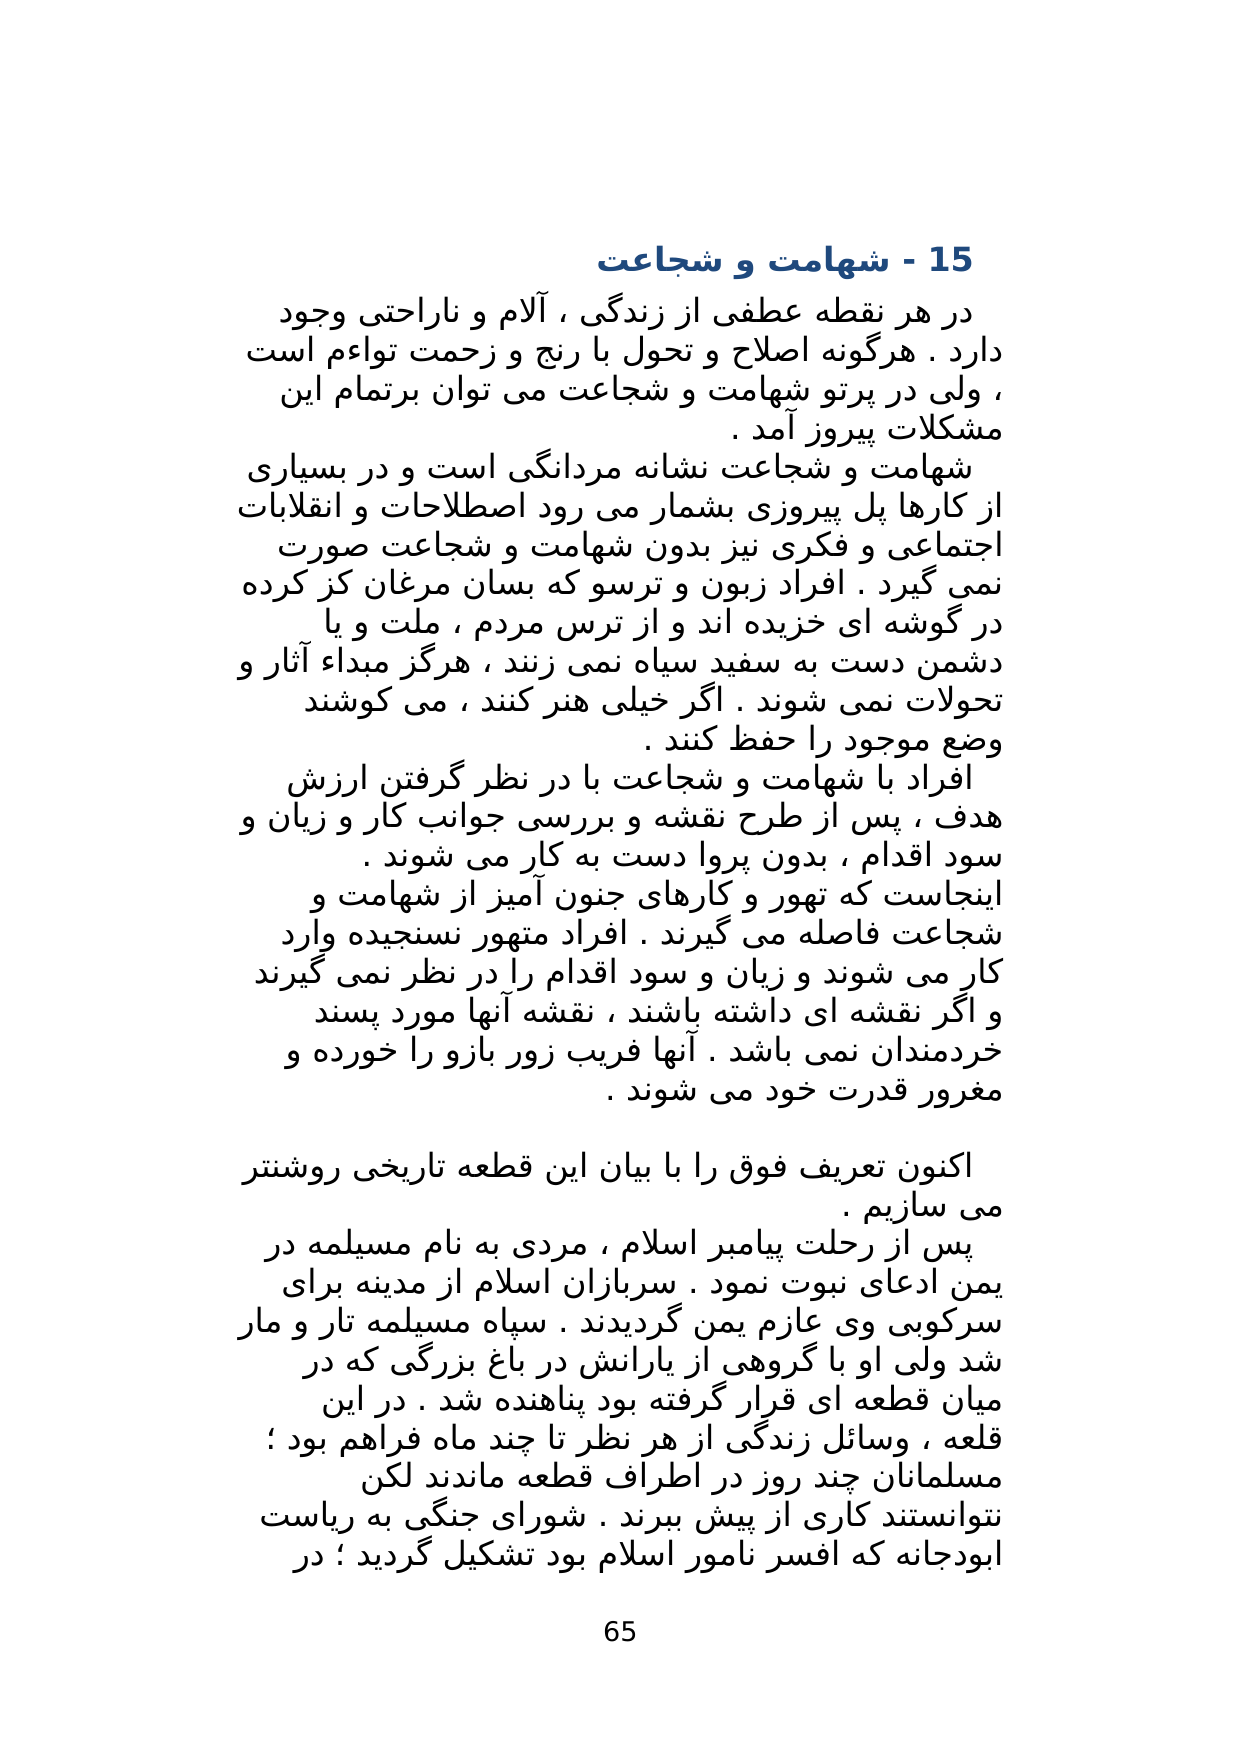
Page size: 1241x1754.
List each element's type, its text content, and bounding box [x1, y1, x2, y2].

text در هر نقطه عطفی از زندگی ، آلام و ناراحتی وجود دارد . هرگونه اصلاح و تحول با رنج و زحمت تواءم است ، ولی در پرتو شهامت و شجاعت می توان برتمام این مشکلات پیروز آمد . [236, 292, 1004, 447]
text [236, 1224, 1004, 1573]
text اکنون تعریف فوق را با بیان این قطعه تاریخی روشنتر می سازیم . [236, 1146, 1004, 1224]
text افراد با شهامت و شجاعت با در نظر گرفتن ارزش هدف ، پس از طرح نقشه و بررسی جوانب کار و زیان و سود اقدام ، بدون پروا دست به کار می شوند . اینجاست که تهور و کارهای جنون آمیز از شهامت و شجاعت فاصله می گیرند . افراد متهور نسنجیده وارد کار می شوند و زیان و سود اقدام را در نظر نمی گیرند و اگر نقشه ای داشته باشند ، نقشه آنها مورد پسند خردمندان نمی باشد . آنها فریب زور بازو را خورده و مغرور قدرت خود می شوند . [236, 758, 1004, 1108]
subtitle 15 - شهامت و شجاعت [236, 241, 1004, 279]
text شهامت و شجاعت نشانه مردانگی است و در بسیاری از کارها پل پیروزی بشمار می رود اصطلاحات و انقلابات اجتماعی و فکری نیز بدون شهامت و شجاعت صورت نمی گیرد . افراد زبون و ترسو که بسان مرغان کز کرده در گوشه ای خزیده اند و از ترس مردم ، ملت و یا دشمن دست به سفید سیاه نمی زنند ، هرگز مبداء آثار و تحولات نمی شوند . اگر خیلی هنر کنند ، می کوشند وضع موجود را حفظ کنند . [236, 447, 1004, 758]
